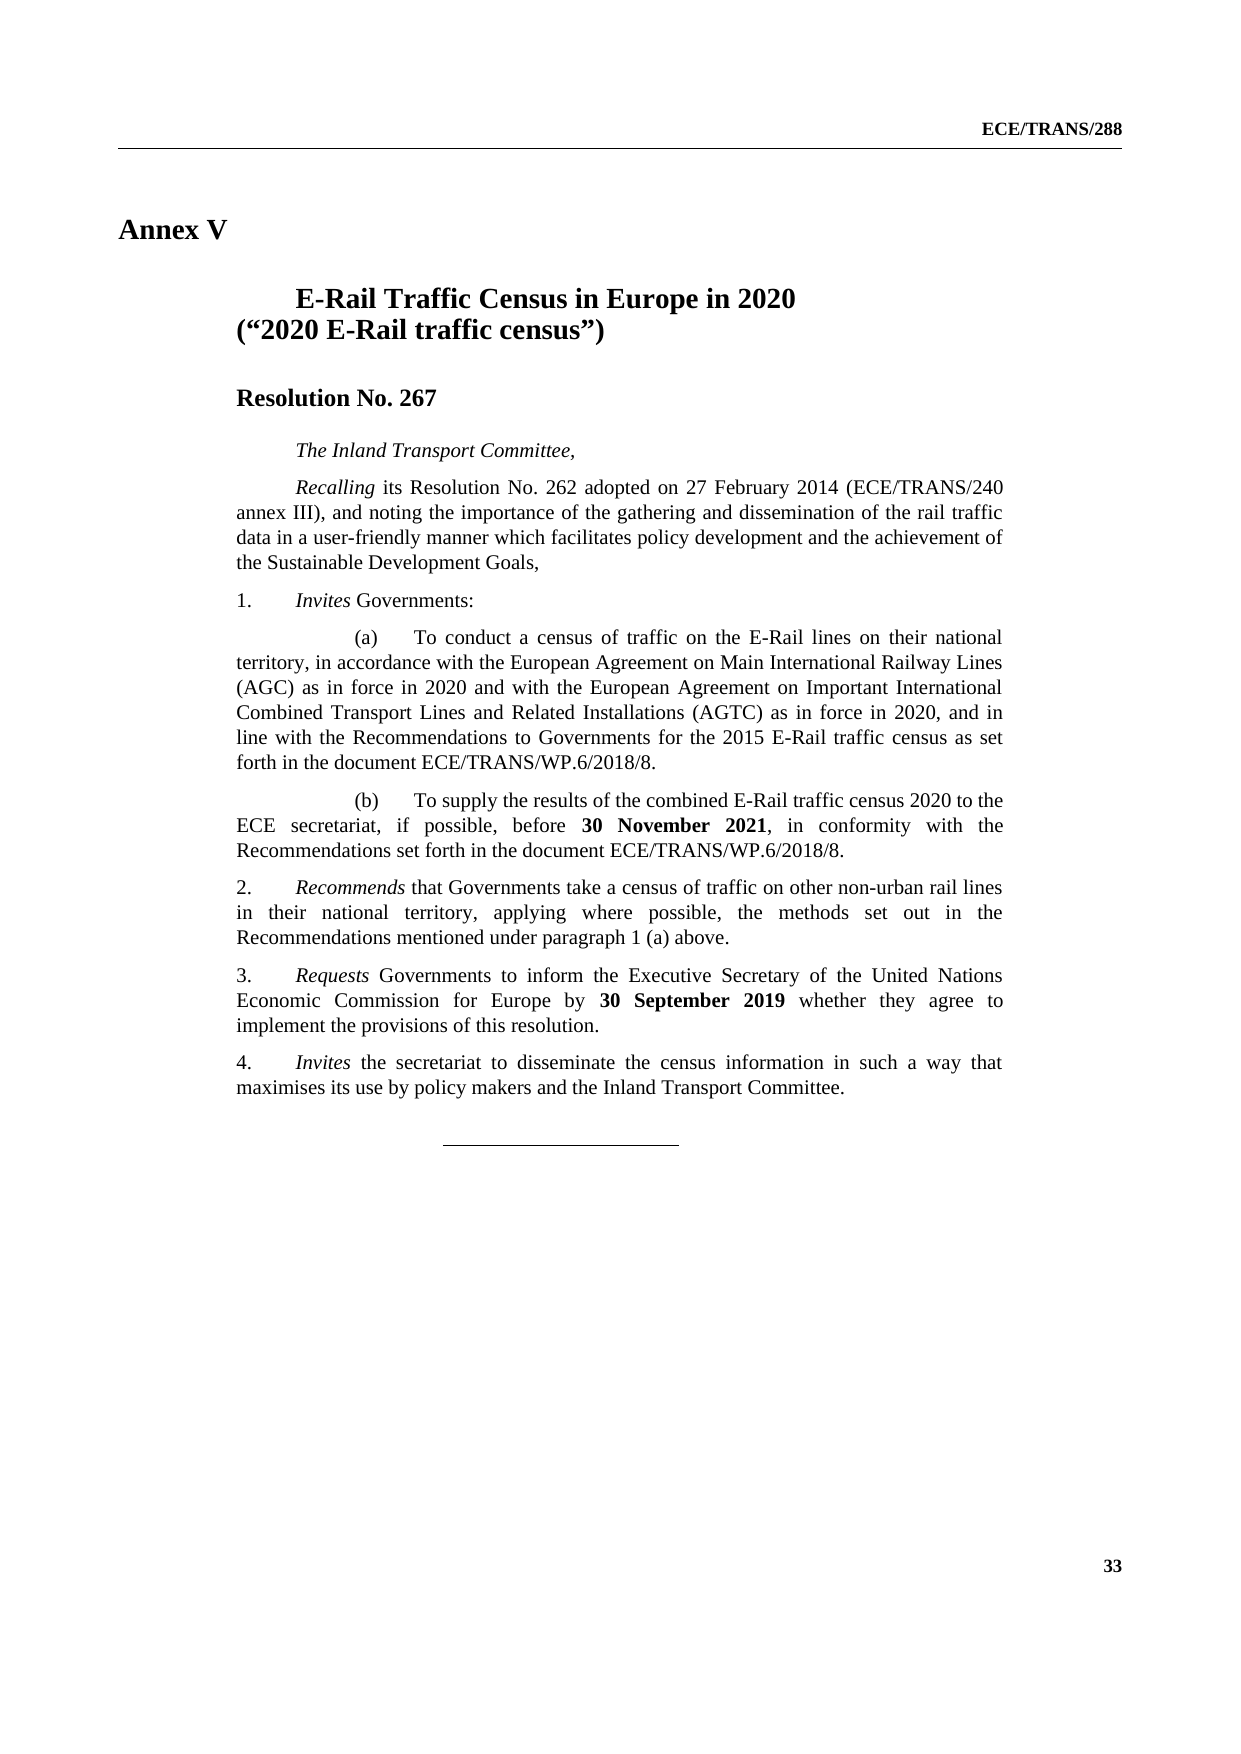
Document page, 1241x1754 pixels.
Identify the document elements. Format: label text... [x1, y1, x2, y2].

text Annex V [118, 215, 1004, 246]
text (a) To conduct a census of traffic on the E-Rail lines on their national territory, in accordance with the European Agreement on Main International Railway Lines (AGC) as in force in 2020 and with the European Agreement on Important International Combined Transport Lines and Related Installations (AGTC) as in force in 2020, and in line with the Recommendations to Governments for the 2015 E-Rail traffic census as set forth in the document ECE/TRANS/WP.6/2018/8. [236, 624, 1004, 774]
text 4. Invites the secretariat to disseminate the census information in such a way that maximises its use by policy makers and the Inland Transport Committee. [236, 1049, 1004, 1099]
text Resolution No. 267 [118, 383, 1004, 412]
text The Inland Transport Committee, [236, 437, 1004, 462]
text E-Rail Traffic Census in Europe in 2020 (“2020 E-Rail traffic census”) [118, 283, 1004, 346]
text (b) To supply the results of the combined E-Rail traffic census 2020 to the ECE secretariat, if possible, before 30 November 2021, in conformity with the Recommendations set forth in the document ECE/TRANS/WP.6/2018/8. [236, 787, 1004, 862]
text 1. Invites Governments: [236, 587, 1004, 612]
text Recalling its Resolution No. 262 adopted on 27 February 2014 (ECE/TRANS/240 annex III), and noting the importance of the gathering and dissemination of the rail traffic data in a user-friendly manner which facilitates policy development and the achievement of the Sustainable Development Goals, [236, 474, 1004, 574]
text 2. Recommends that Governments take a census of traffic on other non-urban rail lines in their national territory, applying where possible, the methods set out in the Recommendations mentioned under paragraph 1 (a) above. [236, 874, 1004, 949]
text 3. Requests Governments to inform the Executive Secretary of the United Nations Economic Commission for Europe by 30 September 2019 whether they agree to implement the provisions of this resolution. [236, 962, 1004, 1037]
